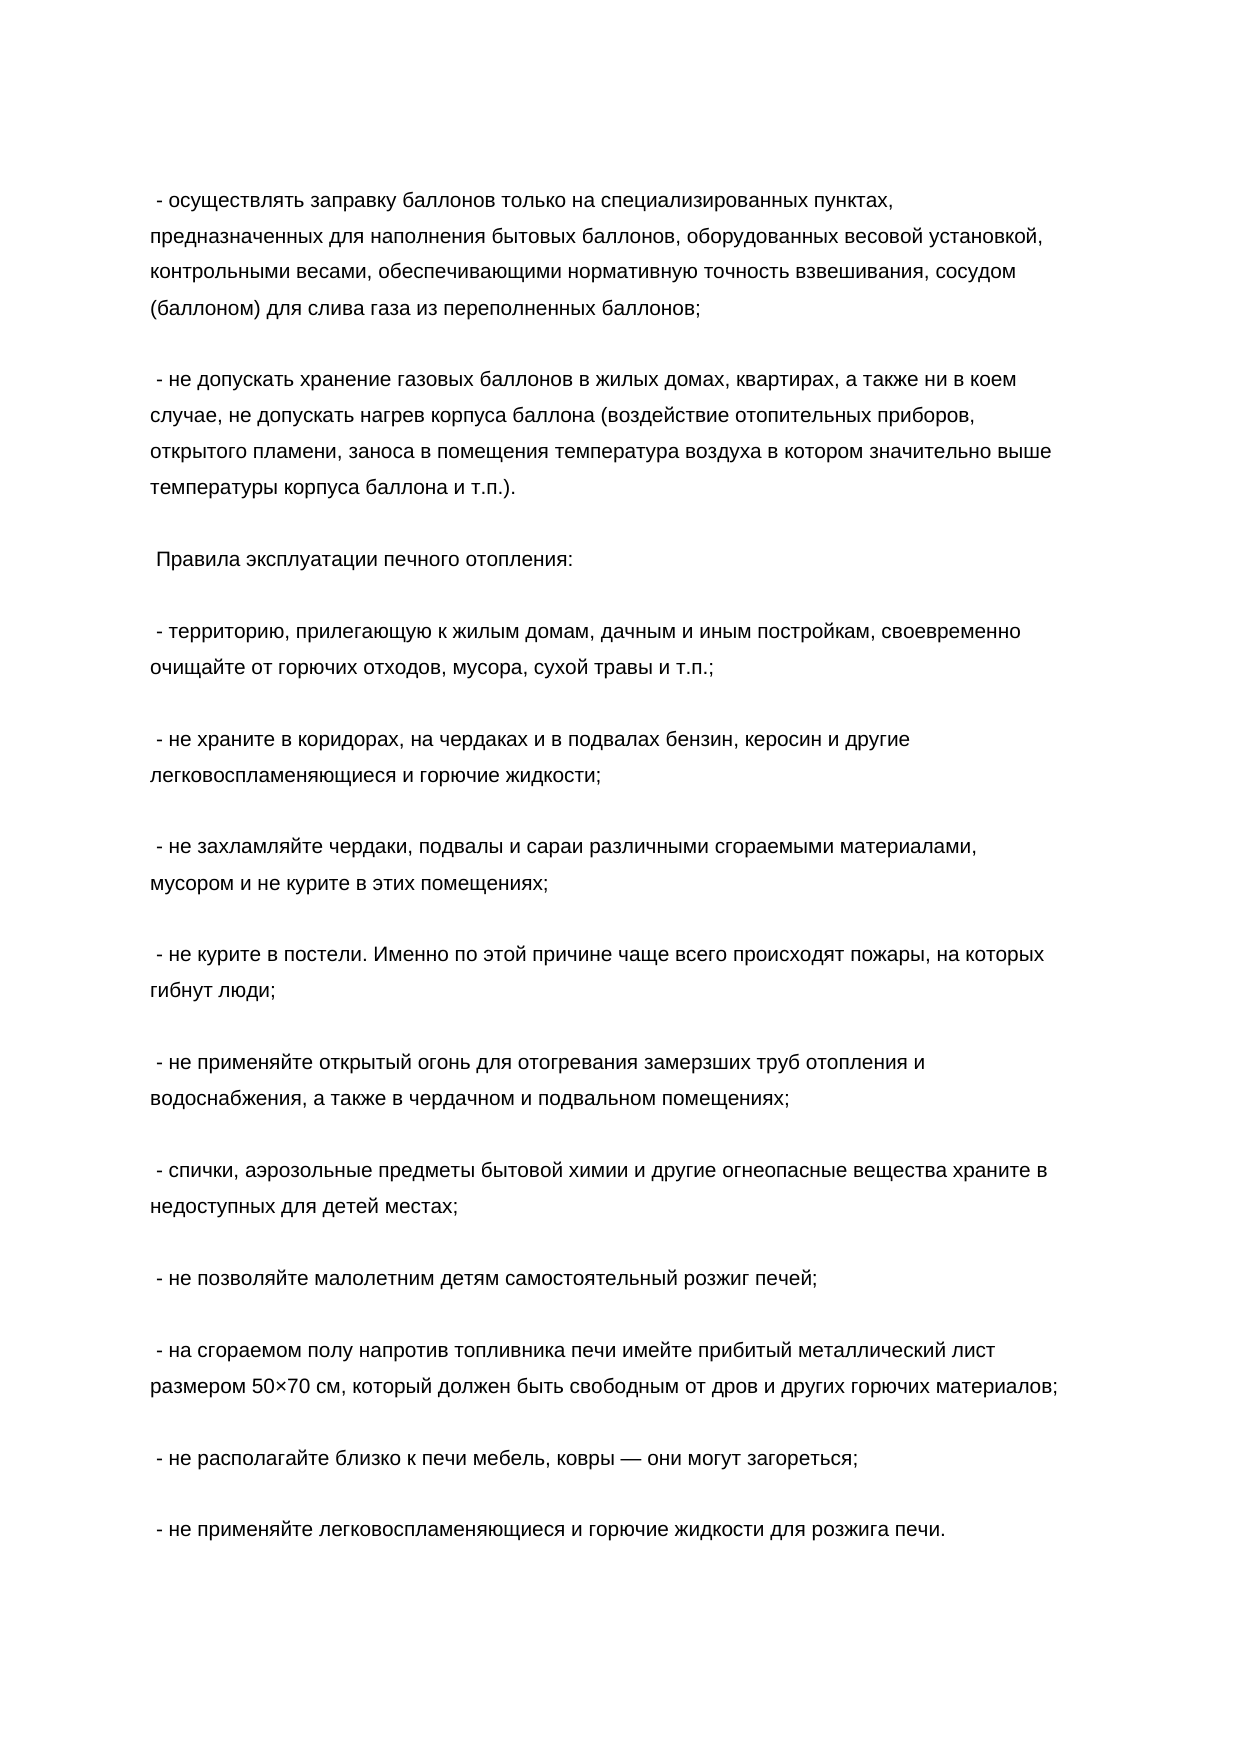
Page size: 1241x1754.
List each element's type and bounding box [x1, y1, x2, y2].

table_cell [140, 150, 1078, 1577]
